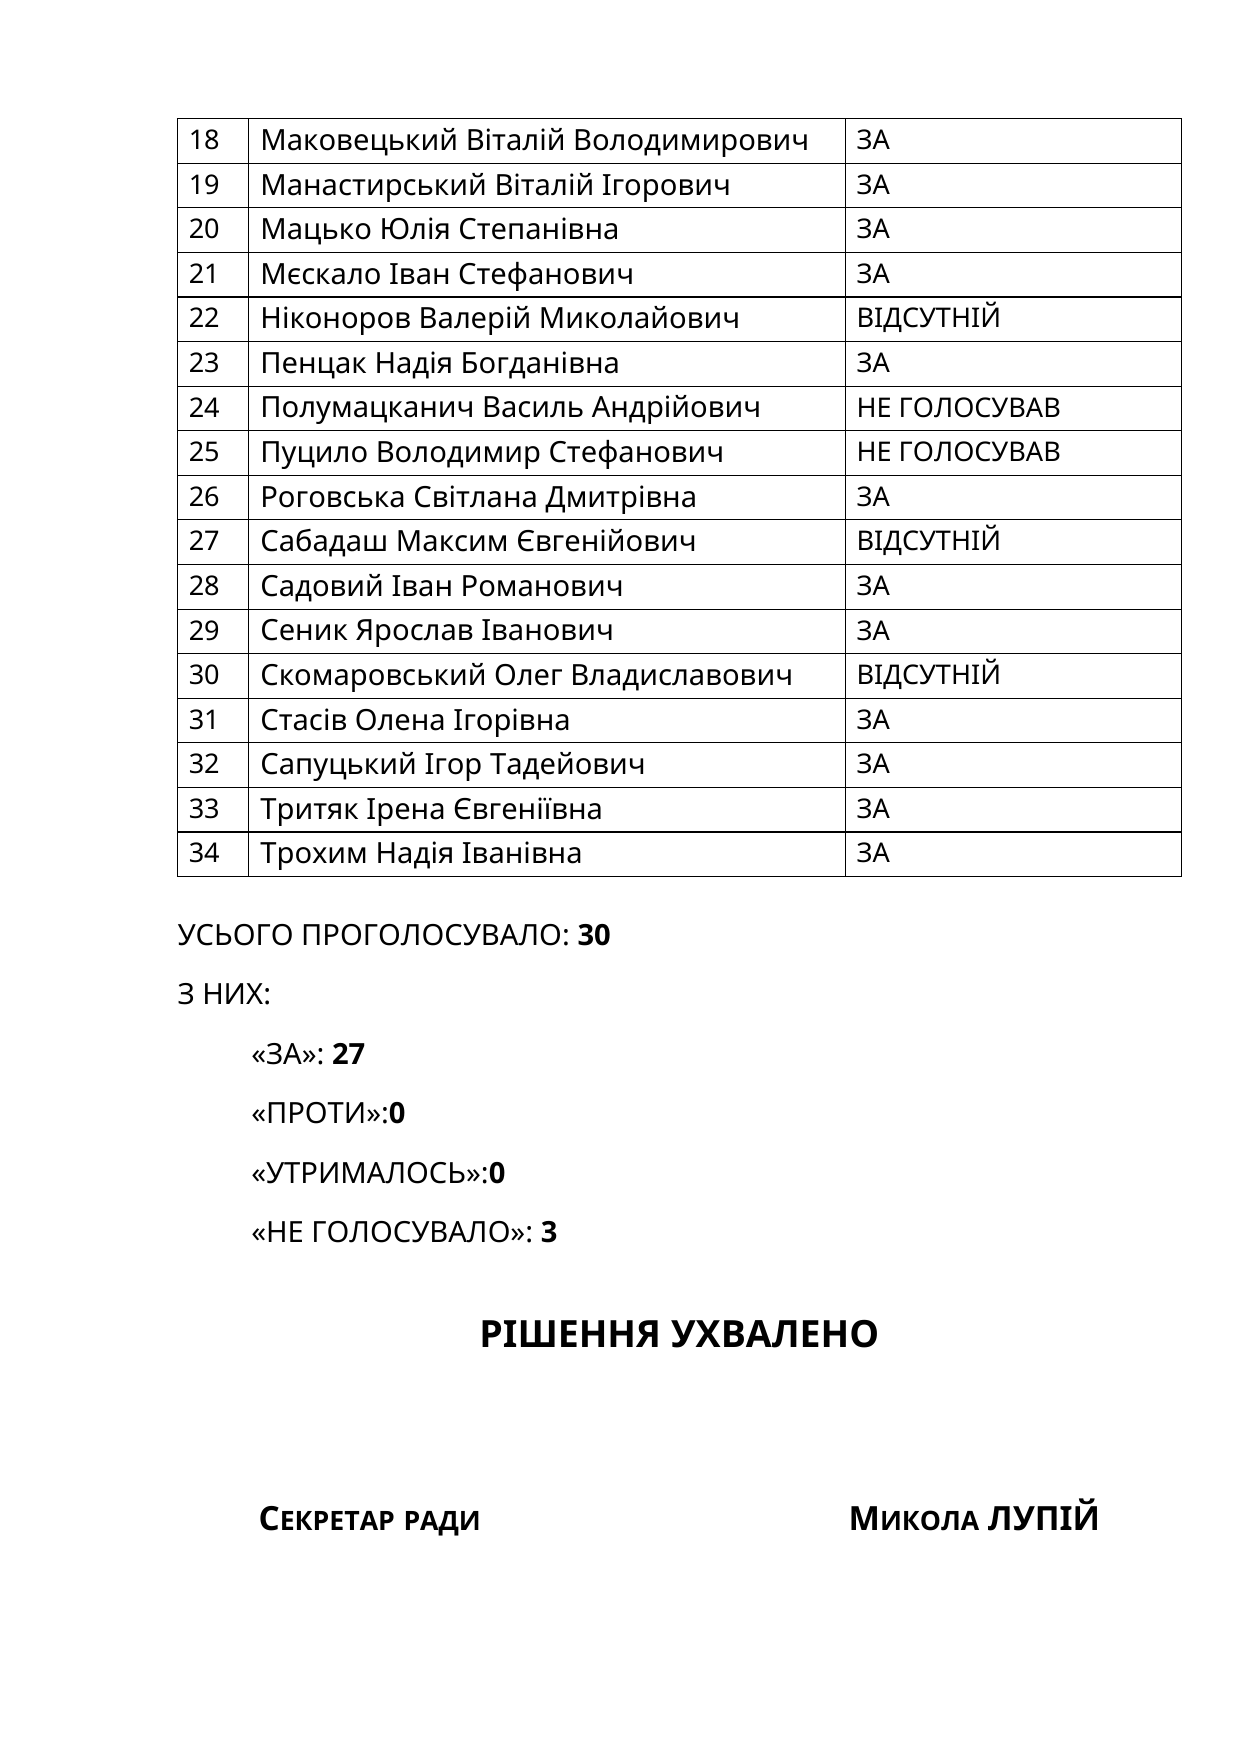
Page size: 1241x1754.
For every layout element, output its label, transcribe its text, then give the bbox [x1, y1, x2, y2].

text Усього проголосувало: 30 [177, 914, 1181, 954]
table_cell НЕ ГОЛОСУВАВ [846, 387, 1181, 430]
table_cell ЗА [846, 699, 1181, 742]
table_cell 25 [178, 431, 248, 475]
table_cell Мацько Юлія Степанівна [249, 208, 845, 252]
table_cell Сеник Ярослав Іванович [249, 610, 845, 653]
table_cell ЗА [846, 476, 1181, 519]
table_cell Трохим Надія Іванівна [249, 833, 845, 876]
table_cell Скомаровський Олег Владиславович [249, 654, 845, 698]
table_cell ЗА [846, 208, 1181, 252]
table_cell Полумацканич Василь Андрійович [249, 387, 845, 430]
table_cell ЗА [846, 743, 1181, 787]
table_cell Сабадаш Максим Євгенійович [249, 520, 845, 564]
table_cell Ніконоров Валерій Миколайович [249, 298, 845, 341]
table_cell 27 [178, 520, 248, 564]
table_cell 21 [178, 253, 248, 296]
table_cell 26 [178, 476, 248, 519]
table_cell 32 [178, 743, 248, 787]
table_cell ЗА [846, 833, 1181, 876]
table_cell 19 [178, 164, 248, 207]
text «НЕ ГОЛОСУВАЛО»: 3 [177, 1211, 1181, 1251]
text «УТРИМАЛОСЬ»:0 [177, 1152, 1181, 1192]
table_cell Маковецький Віталій Володимирович [249, 119, 845, 163]
text «ПРОТИ»:0 [177, 1092, 1181, 1132]
table_cell ЗА [846, 164, 1181, 207]
table_cell Садовий Іван Романович [249, 565, 845, 608]
table_cell 30 [178, 654, 248, 698]
table_cell Пенцак Надія Богданівна [249, 342, 845, 386]
table_cell 18 [178, 119, 248, 163]
table_cell 28 [178, 565, 248, 608]
table_cell 22 [178, 298, 248, 341]
table_cell ВІДСУТНІЙ [846, 298, 1181, 341]
text «ЗА»: 27 [177, 1033, 1181, 1073]
table_cell ЗА [846, 610, 1181, 653]
table_cell ЗА [846, 565, 1181, 608]
table_cell 20 [178, 208, 248, 252]
table_cell Роговська Світлана Дмитрівна [249, 476, 845, 519]
table_cell 23 [178, 342, 248, 386]
table_cell Мєскало Іван Стефанович [249, 253, 845, 296]
table_cell Стасів Олена Ігорівна [249, 699, 845, 742]
text РІШЕННЯ УХВАЛЕНО [177, 1308, 1181, 1359]
table_cell 34 [178, 833, 248, 876]
table_cell Пуцило Володимир Стефанович [249, 431, 845, 475]
table_cell 24 [178, 387, 248, 430]
table_cell Манастирський Віталій Ігорович [249, 164, 845, 207]
table_cell 29 [178, 610, 248, 653]
table_cell ЗА [846, 788, 1181, 831]
table_cell ВІДСУТНІЙ [846, 654, 1181, 698]
text Секретар ради Микола ЛУПІЙ [177, 1495, 1181, 1540]
table_cell ЗА [846, 119, 1181, 163]
table_cell Тритяк Ірена Євгеніївна [249, 788, 845, 831]
table_cell НЕ ГОЛОСУВАВ [846, 431, 1181, 475]
table_cell ЗА [846, 253, 1181, 296]
table_cell 33 [178, 788, 248, 831]
table_cell ВІДСУТНІЙ [846, 520, 1181, 564]
table_cell Сапуцький Ігор Тадейович [249, 743, 845, 787]
table_cell 31 [178, 699, 248, 742]
text З НИХ: [177, 973, 1181, 1013]
table_cell ЗА [846, 342, 1181, 386]
